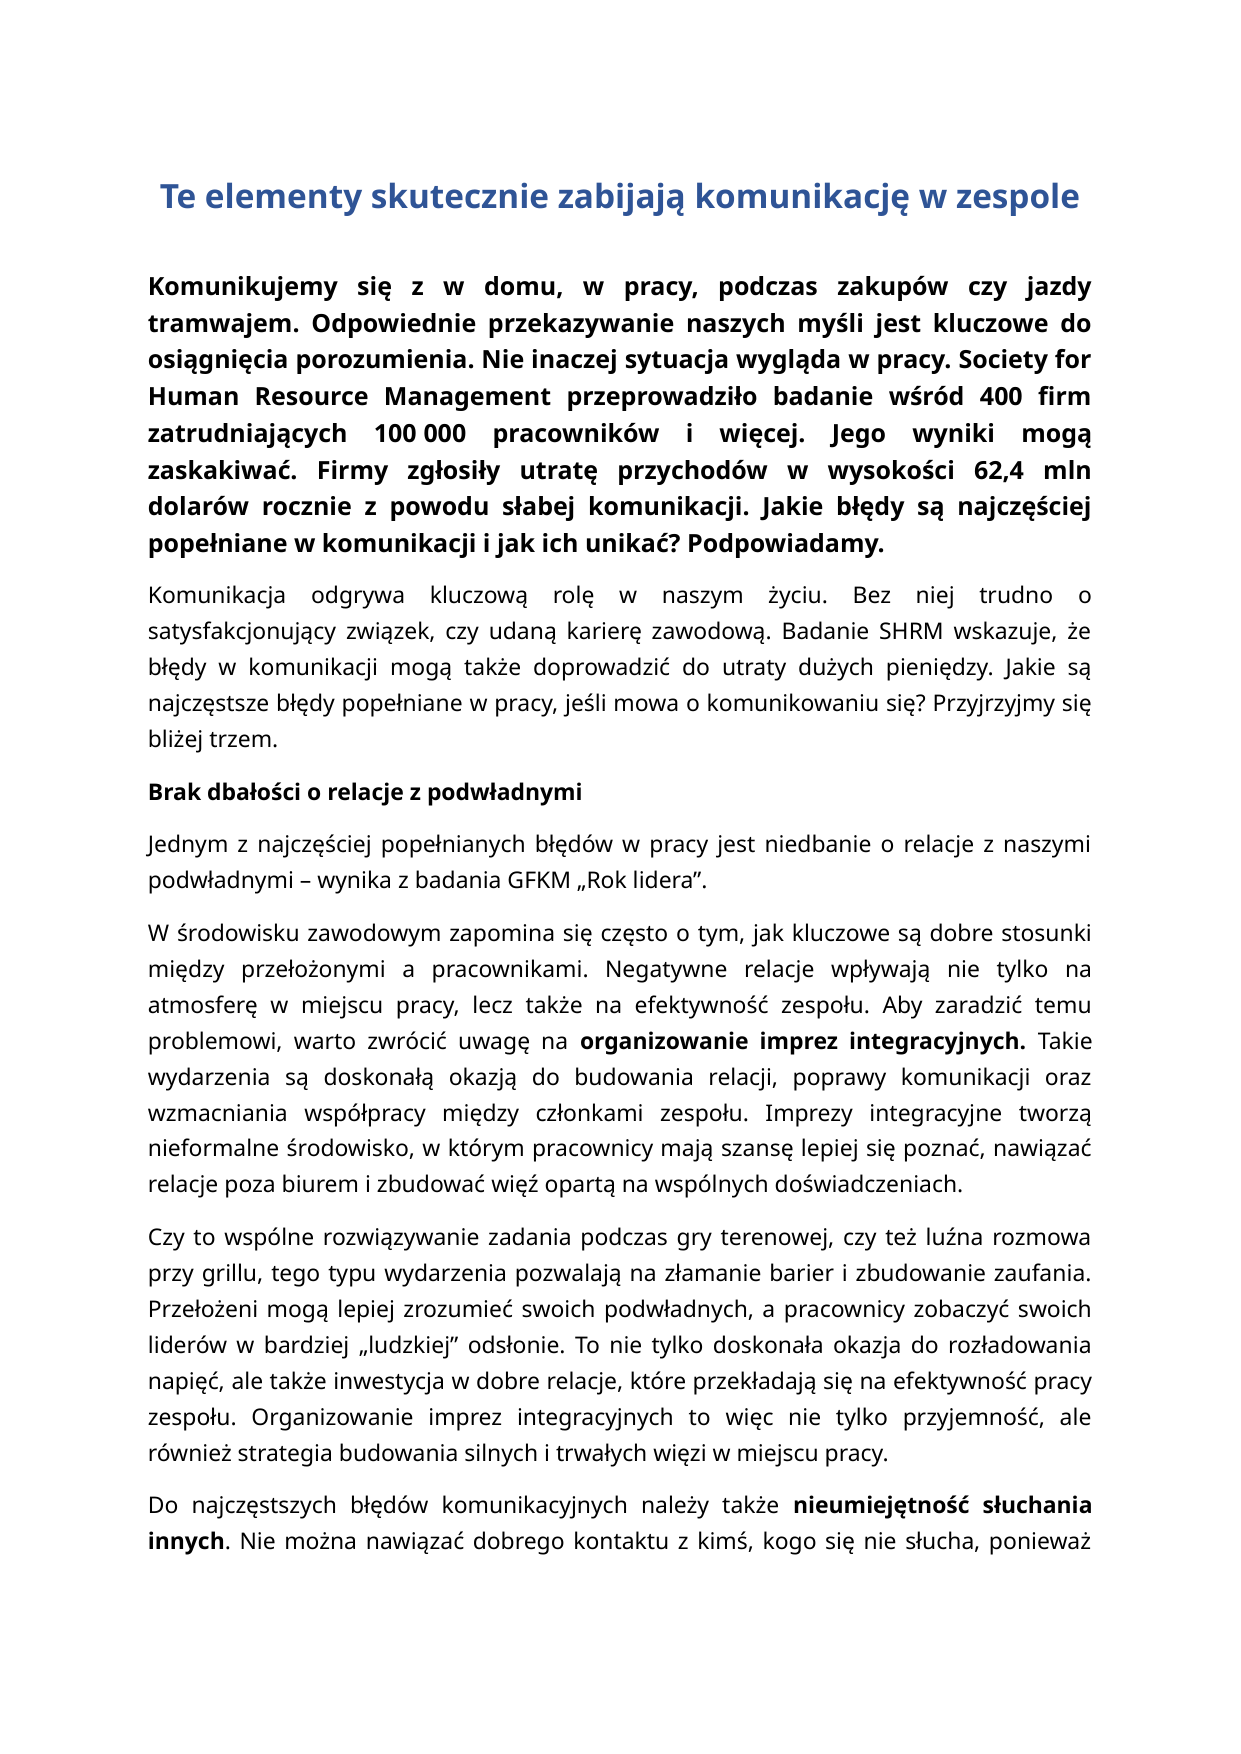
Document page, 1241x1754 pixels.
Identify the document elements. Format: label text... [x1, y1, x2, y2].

subtitle Te elementy skutecznie zabijają komunikację w zespole [148, 173, 1093, 218]
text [148, 1489, 1093, 1556]
text Komunikujemy się z w domu, w pracy, podczas zakupów czy jazdy tramwajem. Odpowiednie przekazywanie naszych myśli jest kluczowe do osiągnięcia porozumienia. Nie inaczej sytuacja wygląda w pracy. Society for Human Resource Management przeprowadziło badanie wśród 400 firm zatrudniających 100 000 pracowników i więcej. Jego wyniki mogą zaskakiwać. Firmy zgłosiły utratę przychodów w wysokości 62,4 mln dolarów rocznie z powodu słabej komunikacji. Jakie błędy są najczęściej popełniane w komunikacji i jak ich unikać? Podpowiadamy. [148, 268, 1093, 560]
text Jednym z najczęściej popełnianych błędów w pracy jest niedbanie o relacje z naszymi podwładnymi – wynika z badania GFKM „Rok lidera”. [148, 828, 1093, 895]
text Czy to wspólne rozwiązywanie zadania podczas gry terenowej, czy też luźna rozmowa przy grillu, tego typu wydarzenia pozwalają na złamanie barier i zbudowanie zaufania. Przełożeni mogą lepiej zrozumieć swoich podwładnych, a pracownicy zobaczyć swoich liderów w bardziej „ludzkiej” odsłonie. To nie tylko doskonała okazja do rozładowania napięć, ale także inwestycja w dobre relacje, które przekładają się na efektywność pracy zespołu. Organizowanie imprez integracyjnych to więc nie tylko przyjemność, ale również strategia budowania silnych i trwałych więzi w miejscu pracy. [148, 1221, 1093, 1468]
text Brak dbałości o relacje z podwładnymi [148, 776, 1093, 807]
text W środowisku zawodowym zapomina się często o tym, jak kluczowe są dobre stosunki między przełożonymi a pracownikami. Negatywne relacje wpływają nie tylko na atmosferę w miejscu pracy, lecz także na efektywność zespołu. Aby zaradzić temu problemowi, warto zwrócić uwagę na organizowanie imprez integracyjnych. Takie wydarzenia są doskonałą okazją do budowania relacji, poprawy komunikacji oraz wzmacniania współpracy między członkami zespołu. Imprezy integracyjne tworzą nieformalne środowisko, w którym pracownicy mają szansę lepiej się poznać, nawiązać relacje poza biurem i zbudować więź opartą na wspólnych doświadczeniach. [148, 917, 1093, 1199]
text Komunikacja odgrywa kluczową rolę w naszym życiu. Bez niej trudno o satysfakcjonujący związek, czy udaną karierę zawodową. Badanie SHRM wskazuje, że błędy w komunikacji mogą także doprowadzić do utraty dużych pieniędzy. Jakie są najczęstsze błędy popełniane w pracy, jeśli mowa o komunikowaniu się? Przyjrzyjmy się bliżej trzem. [148, 579, 1093, 754]
